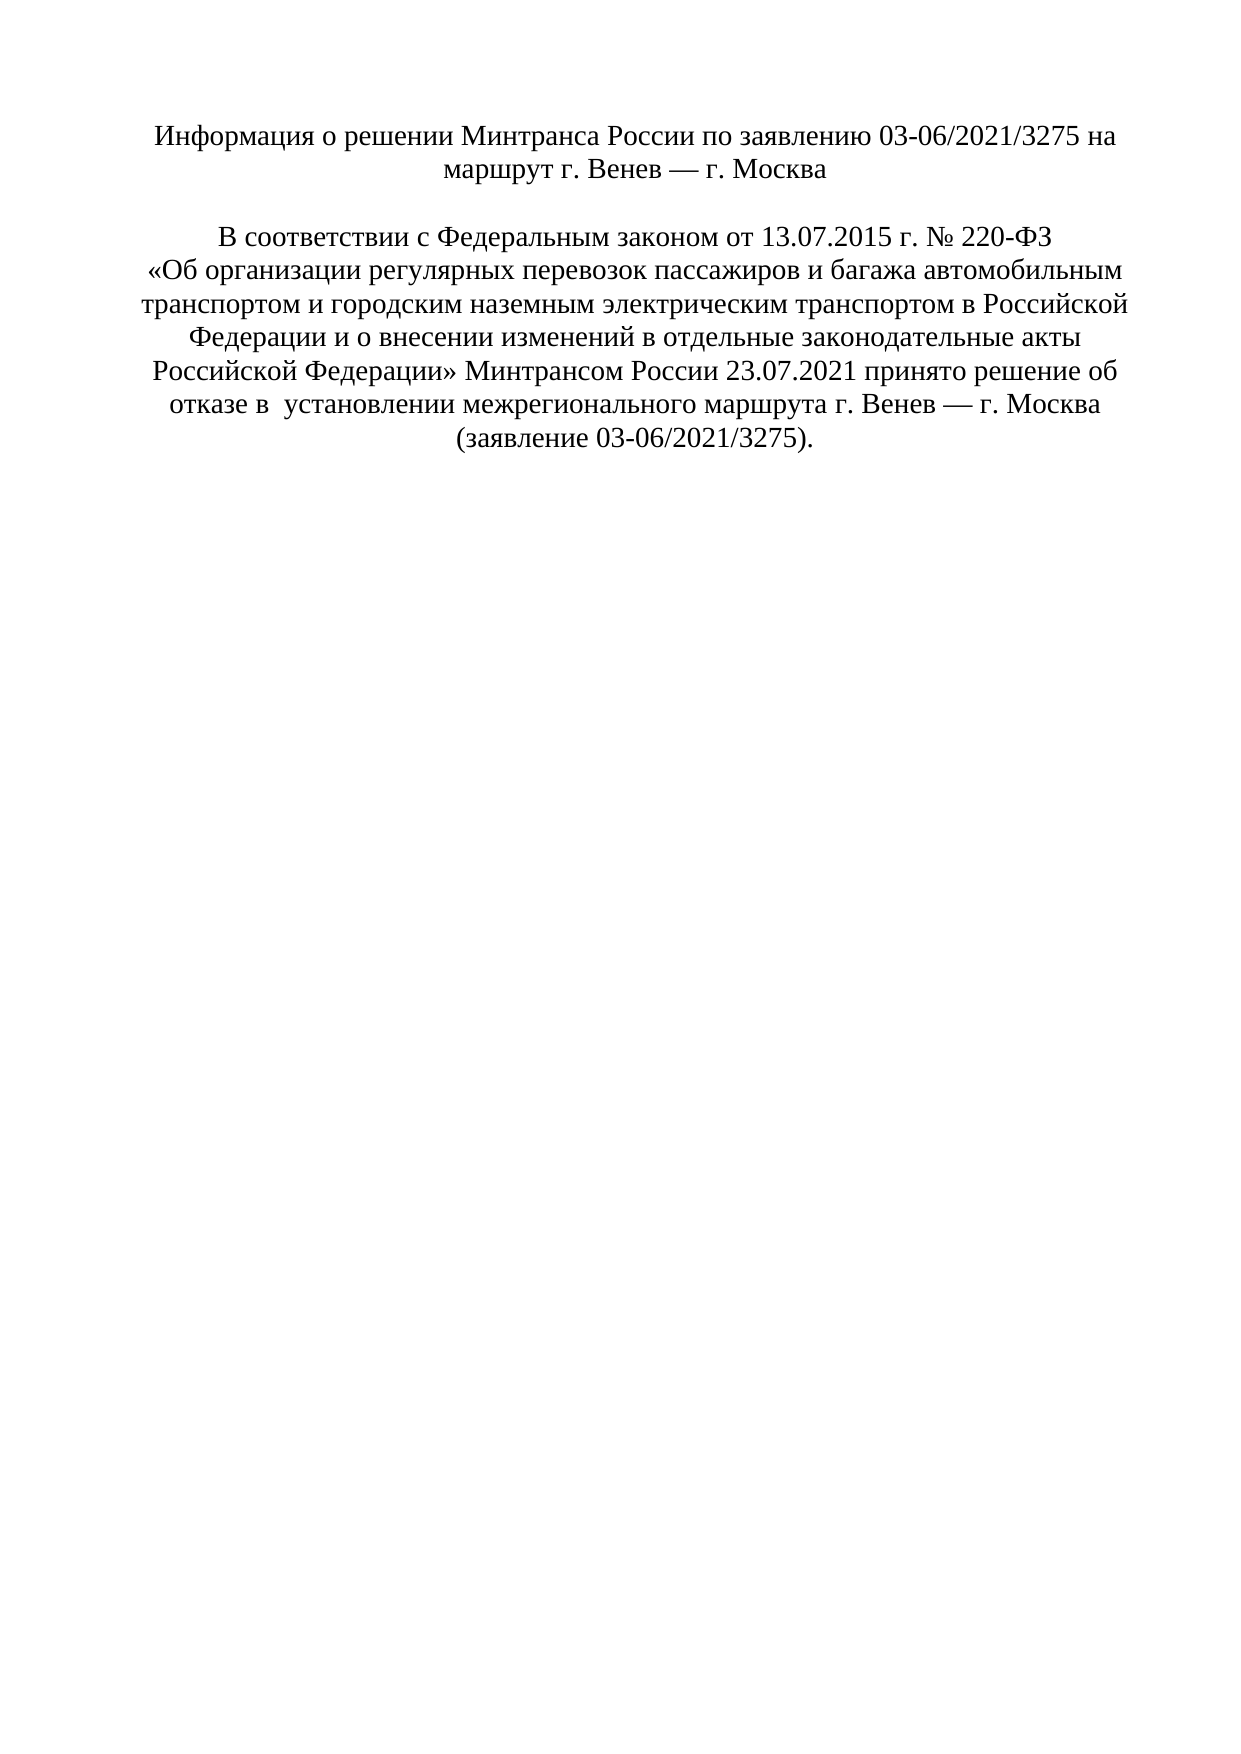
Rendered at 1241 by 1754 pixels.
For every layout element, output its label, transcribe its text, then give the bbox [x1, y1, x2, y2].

text Информация о решении Минтранса России по заявлению 03-06/2021/3275 на маршрут г. Венев — г. Москва [118, 118, 1152, 185]
text В соответствии с Федеральным законом от 13.07.2015 г. № 220-ФЗ «Об организации регулярных перевозок пассажиров и багажа автомобильным транспортом и городским наземным электрическим транспортом в Российской Федерации и о внесении изменений в отдельные законодательные акты Российской Федерации» Минтрансом России 23.07.2021 принято решение об отказе в установлении межрегионального маршрута г. Венев — г. Москва (заявление 03-06/2021/3275). [118, 219, 1152, 453]
